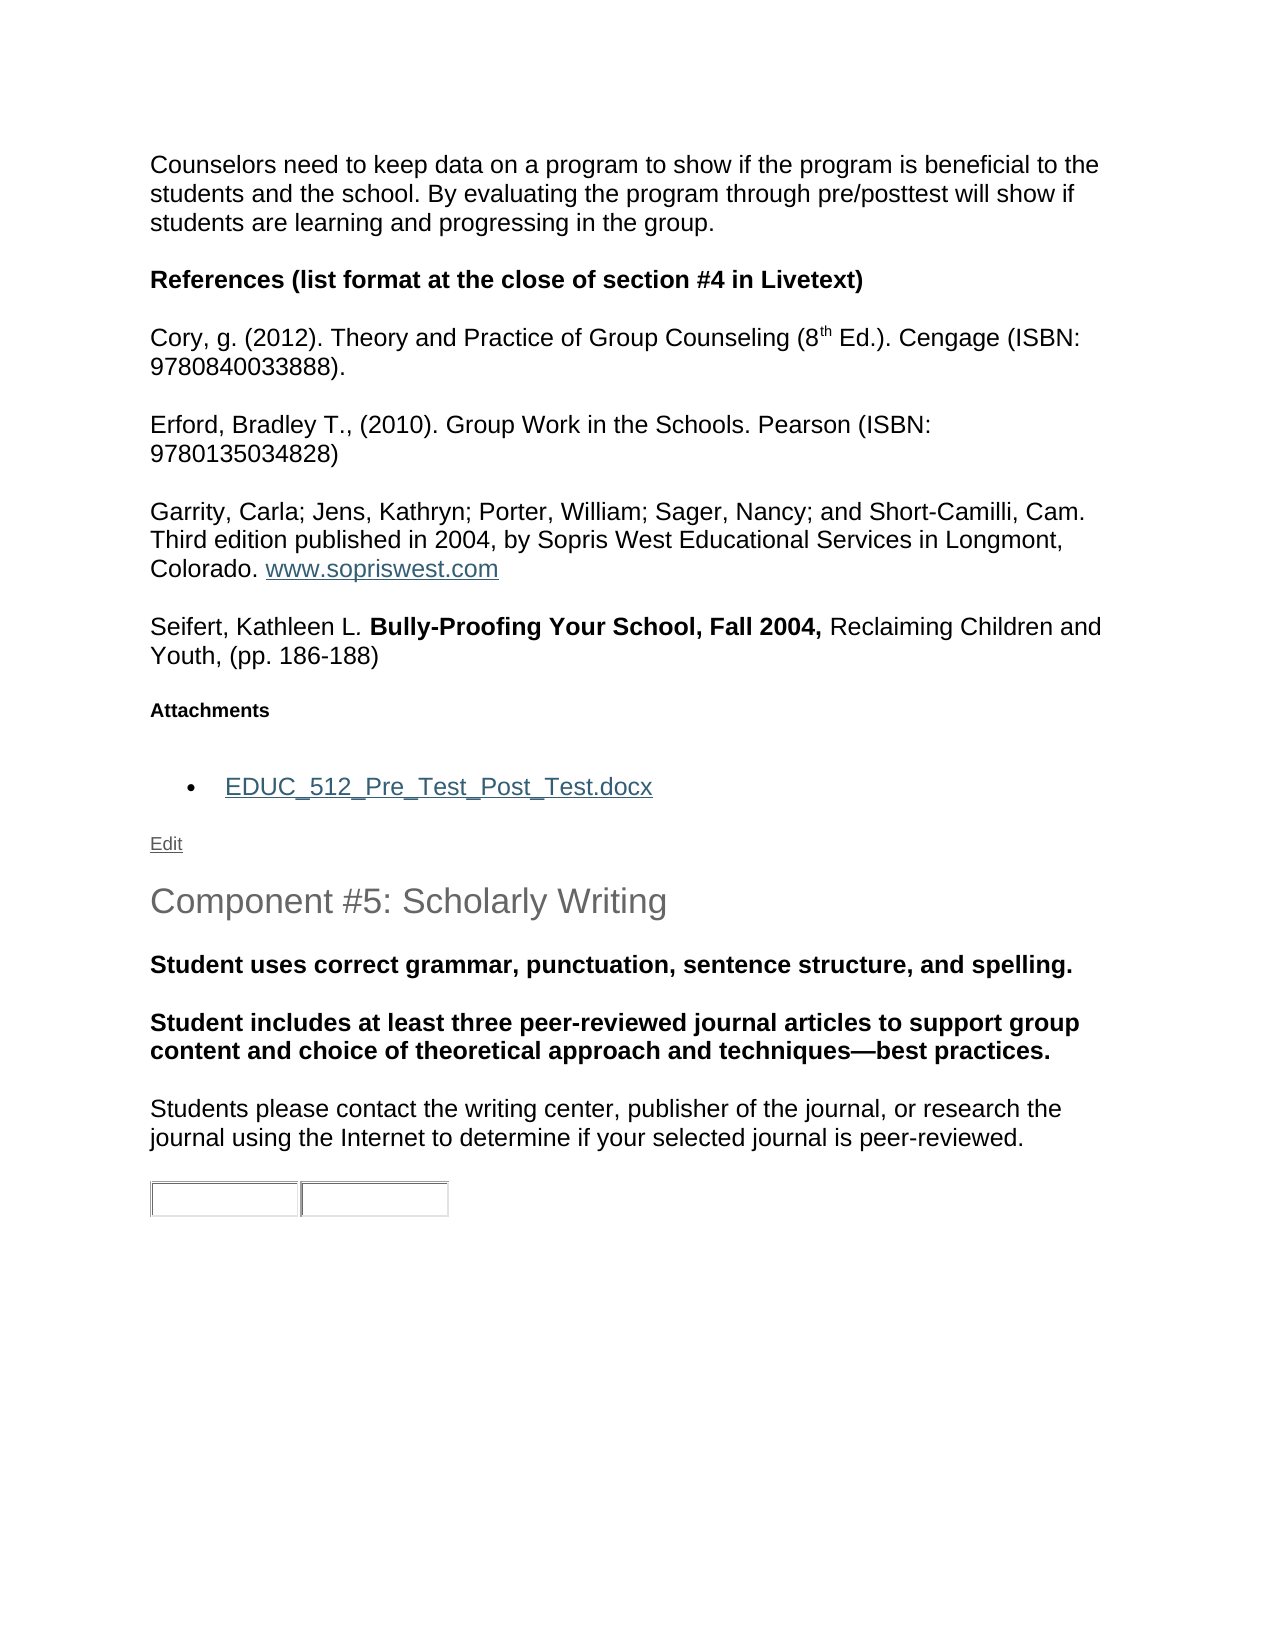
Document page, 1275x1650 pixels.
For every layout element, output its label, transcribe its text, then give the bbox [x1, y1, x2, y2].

text Edit [150, 830, 1125, 855]
text Student uses correct grammar, punctuation, sentence structure, and spelling. [150, 950, 1125, 978]
text Garrity, Carla; Jens, Kathryn; Porter, William; Sager, Nancy; and Short-Camilli, Cam. Third edition published in 2004, by Sopris West Educational Services in Longmont, Colorado. www.sopriswest.com [150, 497, 1125, 583]
text Attachments [150, 699, 1125, 721]
text Students please contact the writing center, publisher of the journal, or research the journal using the Internet to determine if your selected journal is peer-reviewed. [150, 1094, 1125, 1152]
text Component #5: Scholarly Writing [150, 880, 1125, 921]
text References (list format at the close of section #4 in Livetext) [150, 265, 1125, 294]
list EDUC_512_Pre_Test_Post_Test.docx [187, 751, 1100, 801]
text Counselors need to keep data on a program to show if the program is beneficial to the students and the school. By evaluating the program through pre/posttest will show if students are learning and progressing in the group. [150, 150, 1125, 236]
text Cory, g. (2012). Theory and Practice of Group Counseling (8th Ed.). Cengage (ISBN: 9780840033888). [150, 323, 1125, 381]
text Erford, Bradley T., (2010). Group Work in the Schools. Pearson (ISBN: 9780135034828) [150, 410, 1125, 467]
text Student includes at least three peer-reviewed journal articles to support group content and choice of theoretical approach and techniques—best practices. [150, 1008, 1125, 1065]
text Seifert, Kathleen L. Bully-Proofing Your School, Fall 2004, Reclaiming Children and Youth, (pp. 186-188) [150, 612, 1125, 669]
